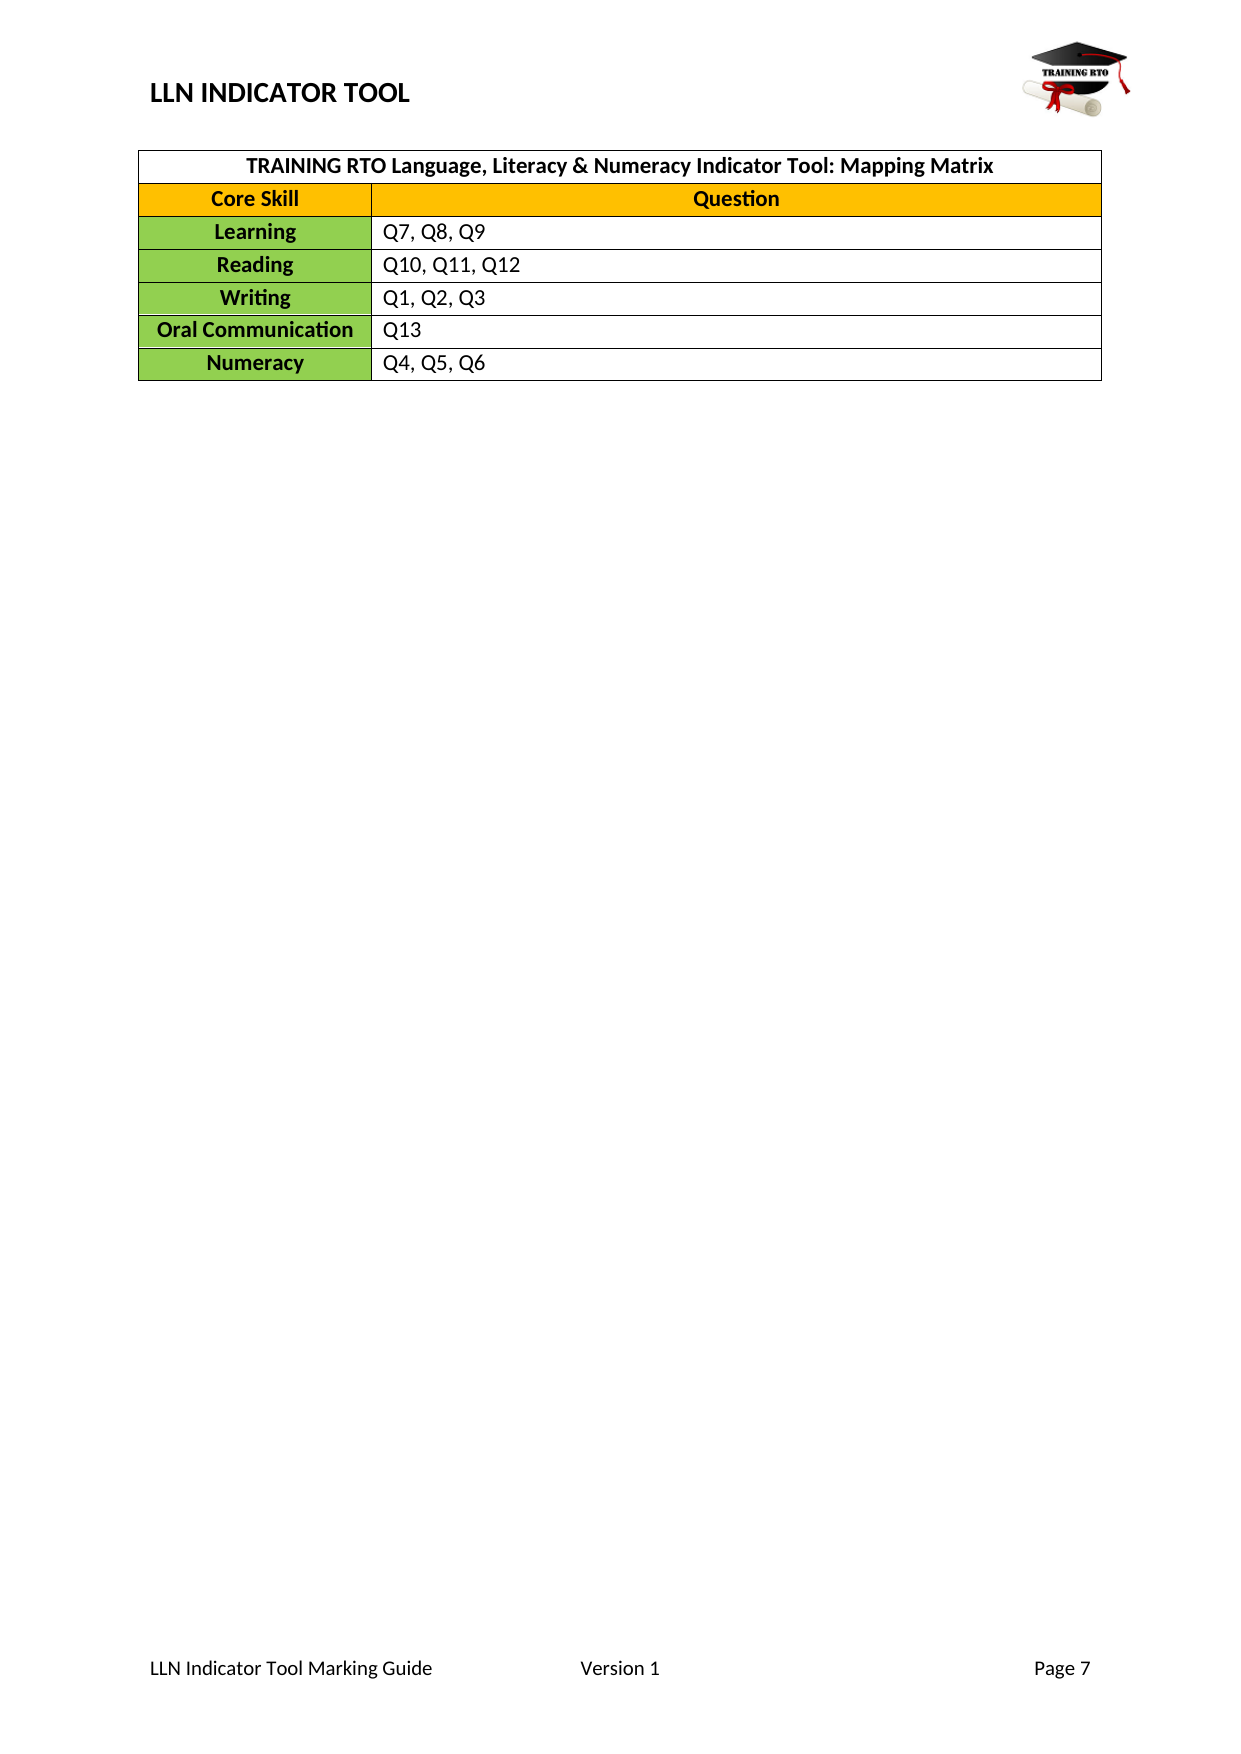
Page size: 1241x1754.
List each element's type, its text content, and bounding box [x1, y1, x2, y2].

table_header TRAINING RTO Language, Literacy & Numeracy Indicator Tool: Mapping Matrix [139, 151, 1101, 183]
table_cell Writing [139, 283, 371, 314]
table_cell Reading [139, 250, 371, 282]
table_cell Q13 [372, 316, 1101, 347]
picture [1011, 30, 1149, 129]
table_cell Oral Communication [139, 316, 371, 347]
table_cell Learning [139, 217, 371, 249]
table_cell Q7, Q8, Q9 [372, 217, 1101, 249]
table_cell Q1, Q2, Q3 [372, 283, 1101, 314]
table_cell Numeracy [139, 349, 371, 380]
table_cell Q4, Q5, Q6 [372, 349, 1101, 380]
table_cell Question [372, 184, 1101, 216]
table_cell Q10, Q11, Q12 [372, 250, 1101, 282]
table_cell Core Skill [139, 184, 371, 216]
